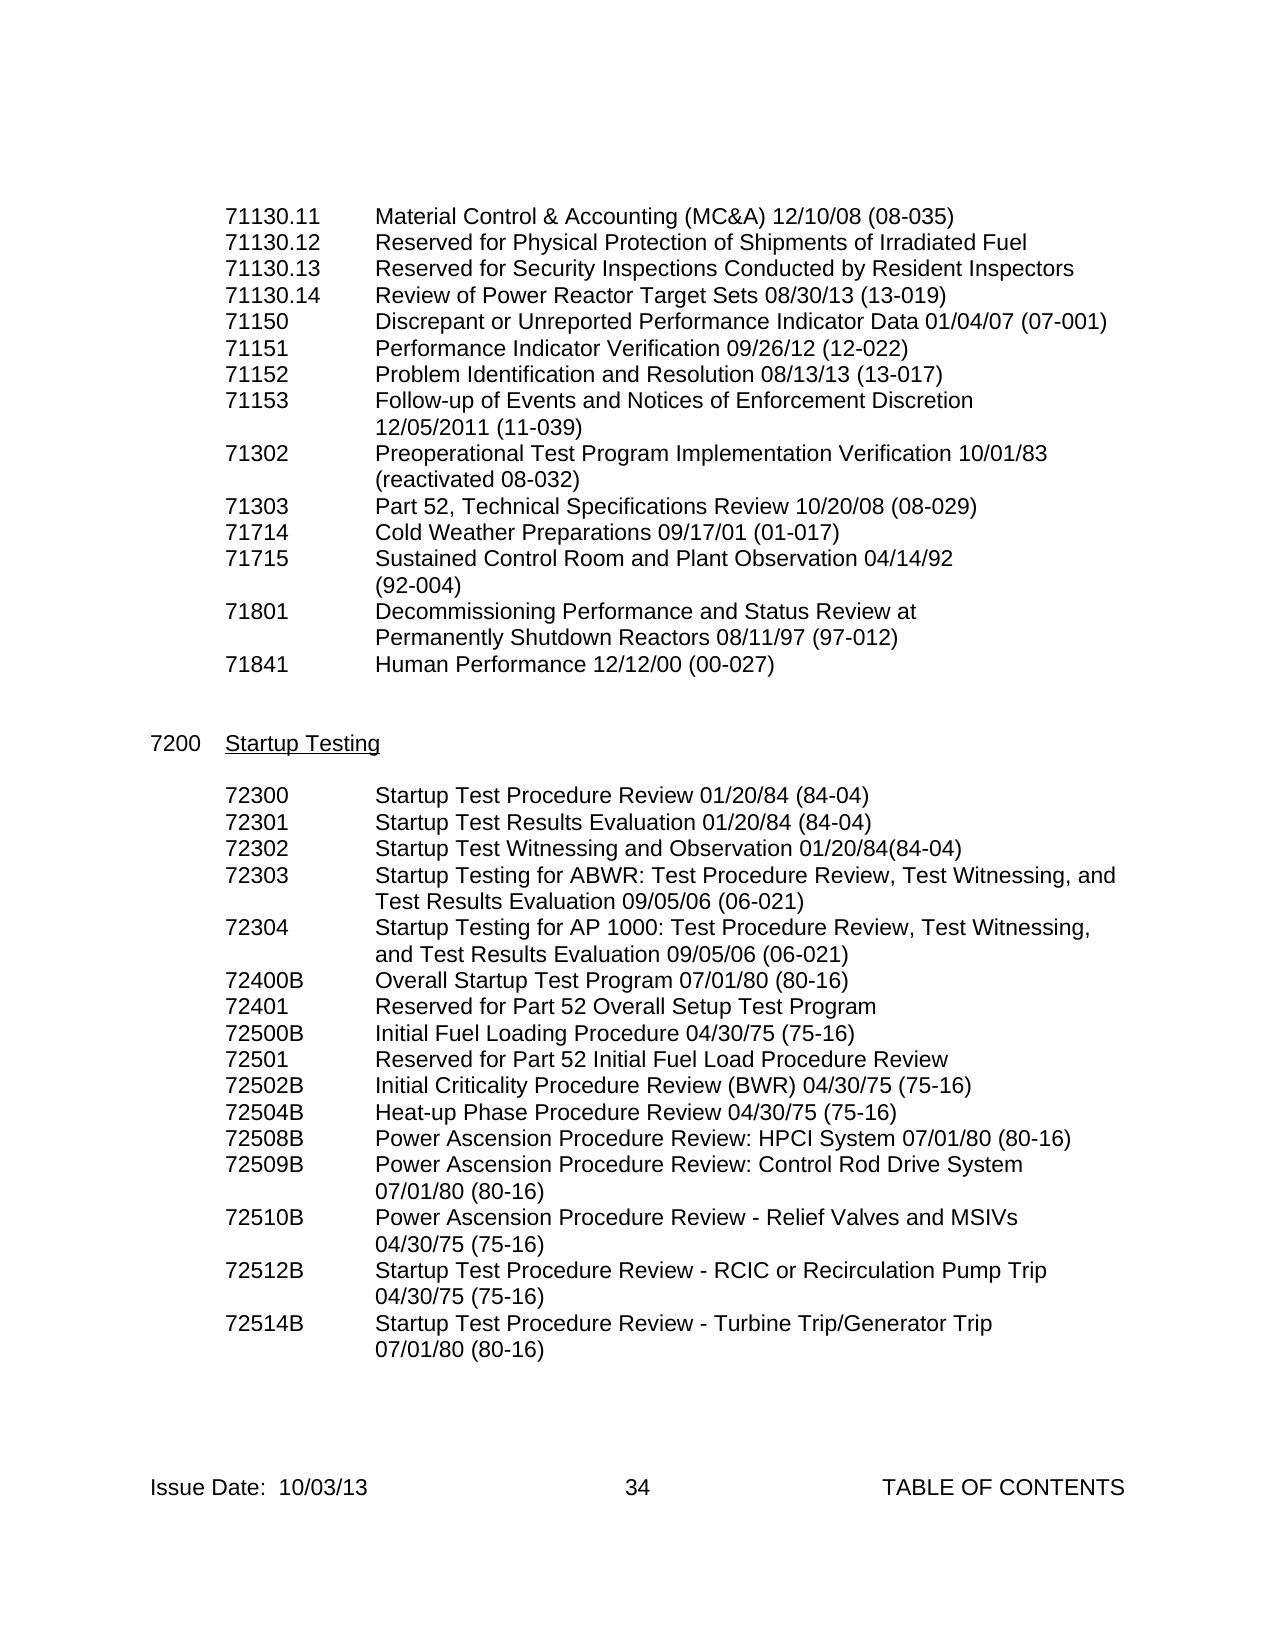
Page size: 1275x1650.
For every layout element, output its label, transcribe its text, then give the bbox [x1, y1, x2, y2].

text 71130.13 Reserved for Security Inspections Conducted by Resident Inspectors [150, 255, 1125, 282]
text 71130.14 Review of Power Reactor Target Sets 08/30/13 (13-019) [150, 282, 1125, 308]
text 07/01/80 (80-16) [150, 1178, 1125, 1204]
text 72502B Initial Criticality Procedure Review (BWR) 04/30/75 (75-16) [150, 1072, 1125, 1099]
text 71841 Human Performance 12/12/00 (00-027) [150, 651, 1125, 677]
text 71714 Cold Weather Preparations 09/17/01 (01-017) [150, 519, 1125, 545]
text 72504B Heat-up Phase Procedure Review 04/30/75 (75-16) [150, 1099, 1125, 1125]
text 71152 Problem Identification and Resolution 08/13/13 (13-017) [150, 361, 1125, 387]
text (92-004) [150, 572, 1125, 598]
text 72509B Power Ascension Procedure Review: Control Rod Drive System [150, 1151, 1125, 1178]
text 71715 Sustained Control Room and Plant Observation 04/14/92 [150, 545, 1125, 572]
text 72300 Startup Test Procedure Review 01/20/84 (84-04) [150, 782, 1125, 809]
text 71801 Decommissioning Performance and Status Review at [150, 598, 1125, 624]
text 04/30/75 (75-16) [150, 1231, 1125, 1257]
text 71151 Performance Indicator Verification 09/26/12 (12-022) [150, 334, 1125, 361]
text 07/01/80 (80-16) [150, 1336, 1125, 1362]
text 71303 Part 52, Technical Specifications Review 10/20/08 (08-029) [150, 493, 1125, 519]
text 71153 Follow-up of Events and Notices of Enforcement Discretion [150, 387, 1125, 413]
text 72304 Startup Testing for AP 1000: Test Procedure Review, Test Witnessing, and Test Results Evaluation 09/05/06 (06-021) [150, 914, 1125, 967]
text 72508B Power Ascension Procedure Review: HPCI System 07/01/80 (80-16) [150, 1125, 1125, 1151]
text 12/05/2011 (11-039) [150, 413, 1125, 440]
text 71130.12 Reserved for Physical Protection of Shipments of Irradiated Fuel [150, 229, 1125, 255]
text 72510B Power Ascension Procedure Review - Relief Valves and MSIVs [150, 1204, 1125, 1231]
text 71150 Discrepant or Unreported Performance Indicator Data 01/04/07 (07-001) [150, 308, 1125, 334]
text 72303 Startup Testing for ABWR: Test Procedure Review, Test Witnessing, and Test Results Evaluation 09/05/06 (06-021) [150, 862, 1125, 914]
text 72400B Overall Startup Test Program 07/01/80 (80-16) [150, 967, 1125, 993]
text 72301 Startup Test Results Evaluation 01/20/84 (84-04) [150, 809, 1125, 835]
text 71130.11 Material Control & Accounting (MC&A) 12/10/08 (08-035) [150, 203, 1125, 229]
text 72401 Reserved for Part 52 Overall Setup Test Program [150, 993, 1125, 1020]
text 72501 Reserved for Part 52 Initial Fuel Load Procedure Review [150, 1046, 1125, 1072]
text 72302 Startup Test Witnessing and Observation 01/20/84(84-04) [150, 835, 1125, 862]
text 7200 Startup Testing [150, 730, 1125, 756]
text 72512B Startup Test Procedure Review - RCIC or Recirculation Pump Trip 04/30/75 (75-16) [175, 1257, 1125, 1309]
text 72500B Initial Fuel Loading Procedure 04/30/75 (75-16) [150, 1020, 1125, 1046]
text 72514B Startup Test Procedure Review - Turbine Trip/Generator Trip [150, 1309, 1125, 1336]
text Permanently Shutdown Reactors 08/11/97 (97-012) [150, 624, 1125, 651]
text 71302 Preoperational Test Program Implementation Verification 10/01/83 (reactivated 08-032) [150, 440, 1125, 493]
